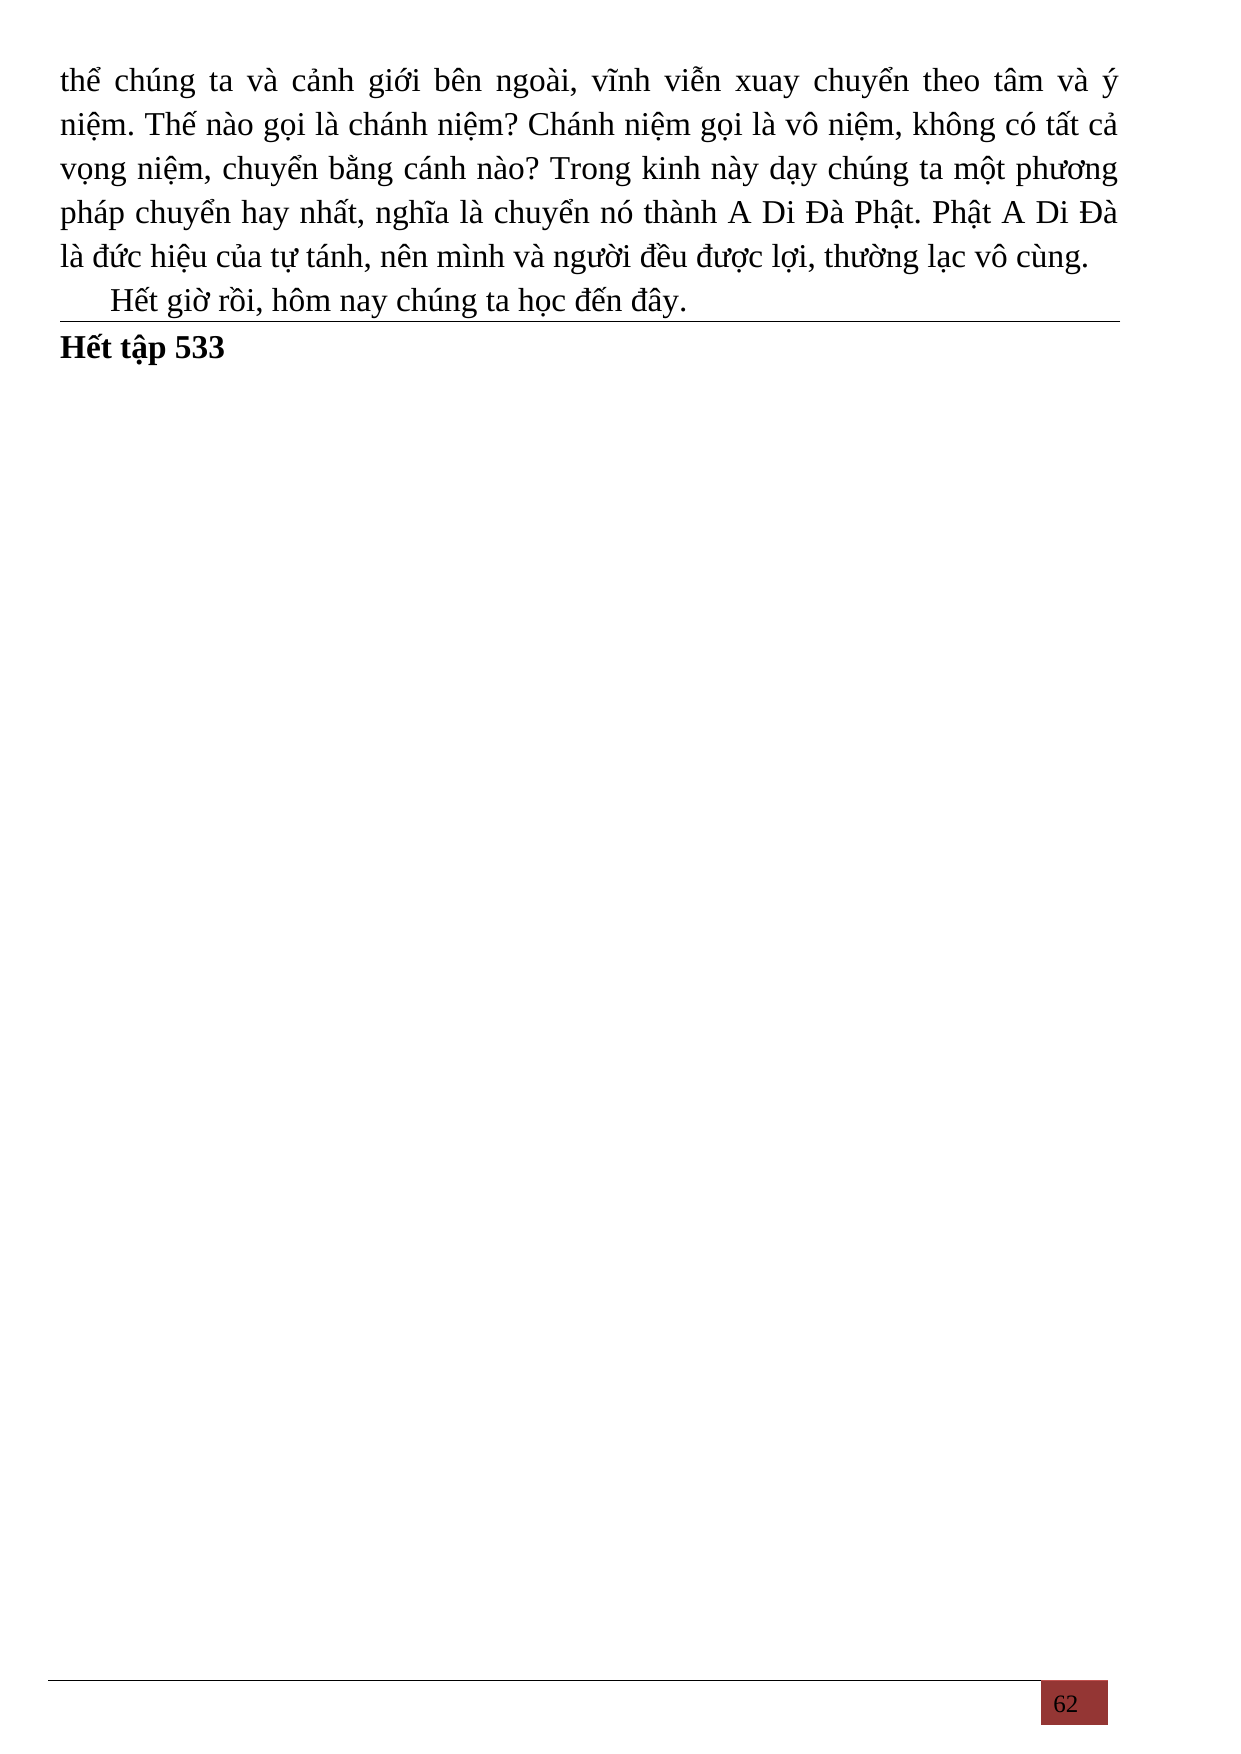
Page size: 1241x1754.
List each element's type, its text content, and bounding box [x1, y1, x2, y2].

text Hết tập 533 [60, 327, 1120, 366]
text Hết giờ rồi, hôm nay chúng ta học đến đây. [60, 280, 1120, 321]
